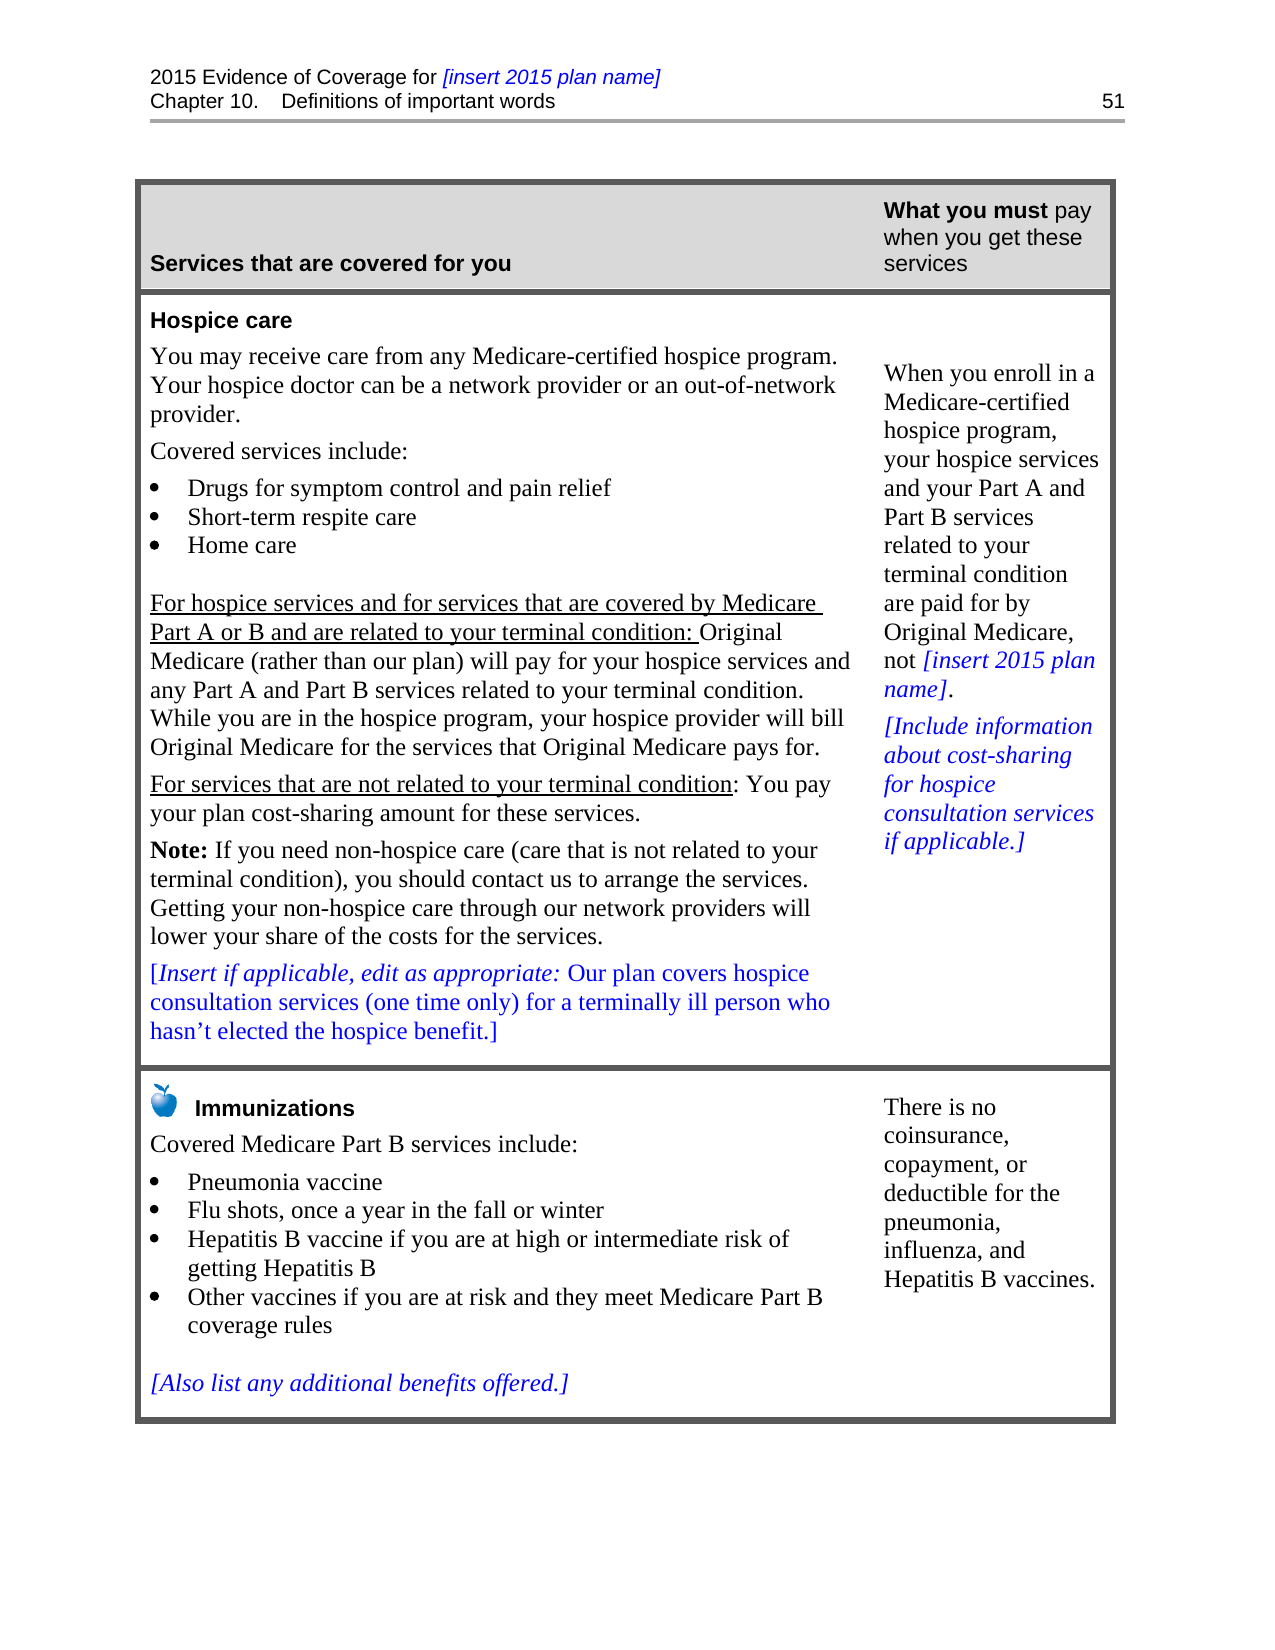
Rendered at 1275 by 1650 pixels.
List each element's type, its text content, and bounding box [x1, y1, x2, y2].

table_cell When you enroll in a Medicare-certified hospice program, your hospice services and your Part A and Part B services related to your terminal condition are paid for by Original Medicare, not [insert 2015 plan name]. [Include information about cost-sharing for hospice consultation services if applicable.] [872, 295, 1110, 1065]
table_header Services that are covered for you [141, 185, 872, 288]
table_header What you must pay when you get these services [872, 185, 1110, 288]
table_cell Apple icon. Immunizations Covered Medicare Part B services include: Pneumonia vaccine Flu shots, once a year in the fall or winter Hepatitis B vaccine if you are at high or intermediate risk of getting Hepatitis B Other vaccines if you are at risk and they meet Medicare Part B coverage rules [Also list any additional benefits offered.] [141, 1071, 872, 1417]
table_cell Hospice care You may receive care from any Medicare-certified hospice program. Your hospice doctor can be a network provider or an out-of-network provider. Covered services include: Drugs for symptom control and pain relief Short-term respite care Home care For hospice services and for services that are covered by Medicare Part A or B and are related to your terminal condition: Original Medicare (rather than our plan) will pay for your hospice services and any Part A and Part B services related to your terminal condition. While you are in the hospice program, your hospice provider will bill Original Medicare for the services that Original Medicare pays for. For services that are not related to your terminal condition: You pay your plan cost-sharing amount for these services. Note: If you need non-hospice care (care that is not related to your terminal condition), you should contact us to arrange the services. Getting your non-hospice care through our network providers will lower your share of the costs for the services. [Insert if applicable, edit as appropriate: Our plan covers hospice consultation services (one time only) for a terminally ill person who hasn’t elected the hospice benefit.] [141, 295, 872, 1065]
table_cell There is no coinsurance, copayment, or deductible for the pneumonia, influenza, and Hepatitis B vaccines. [872, 1071, 1110, 1417]
picture [150, 1083, 177, 1117]
